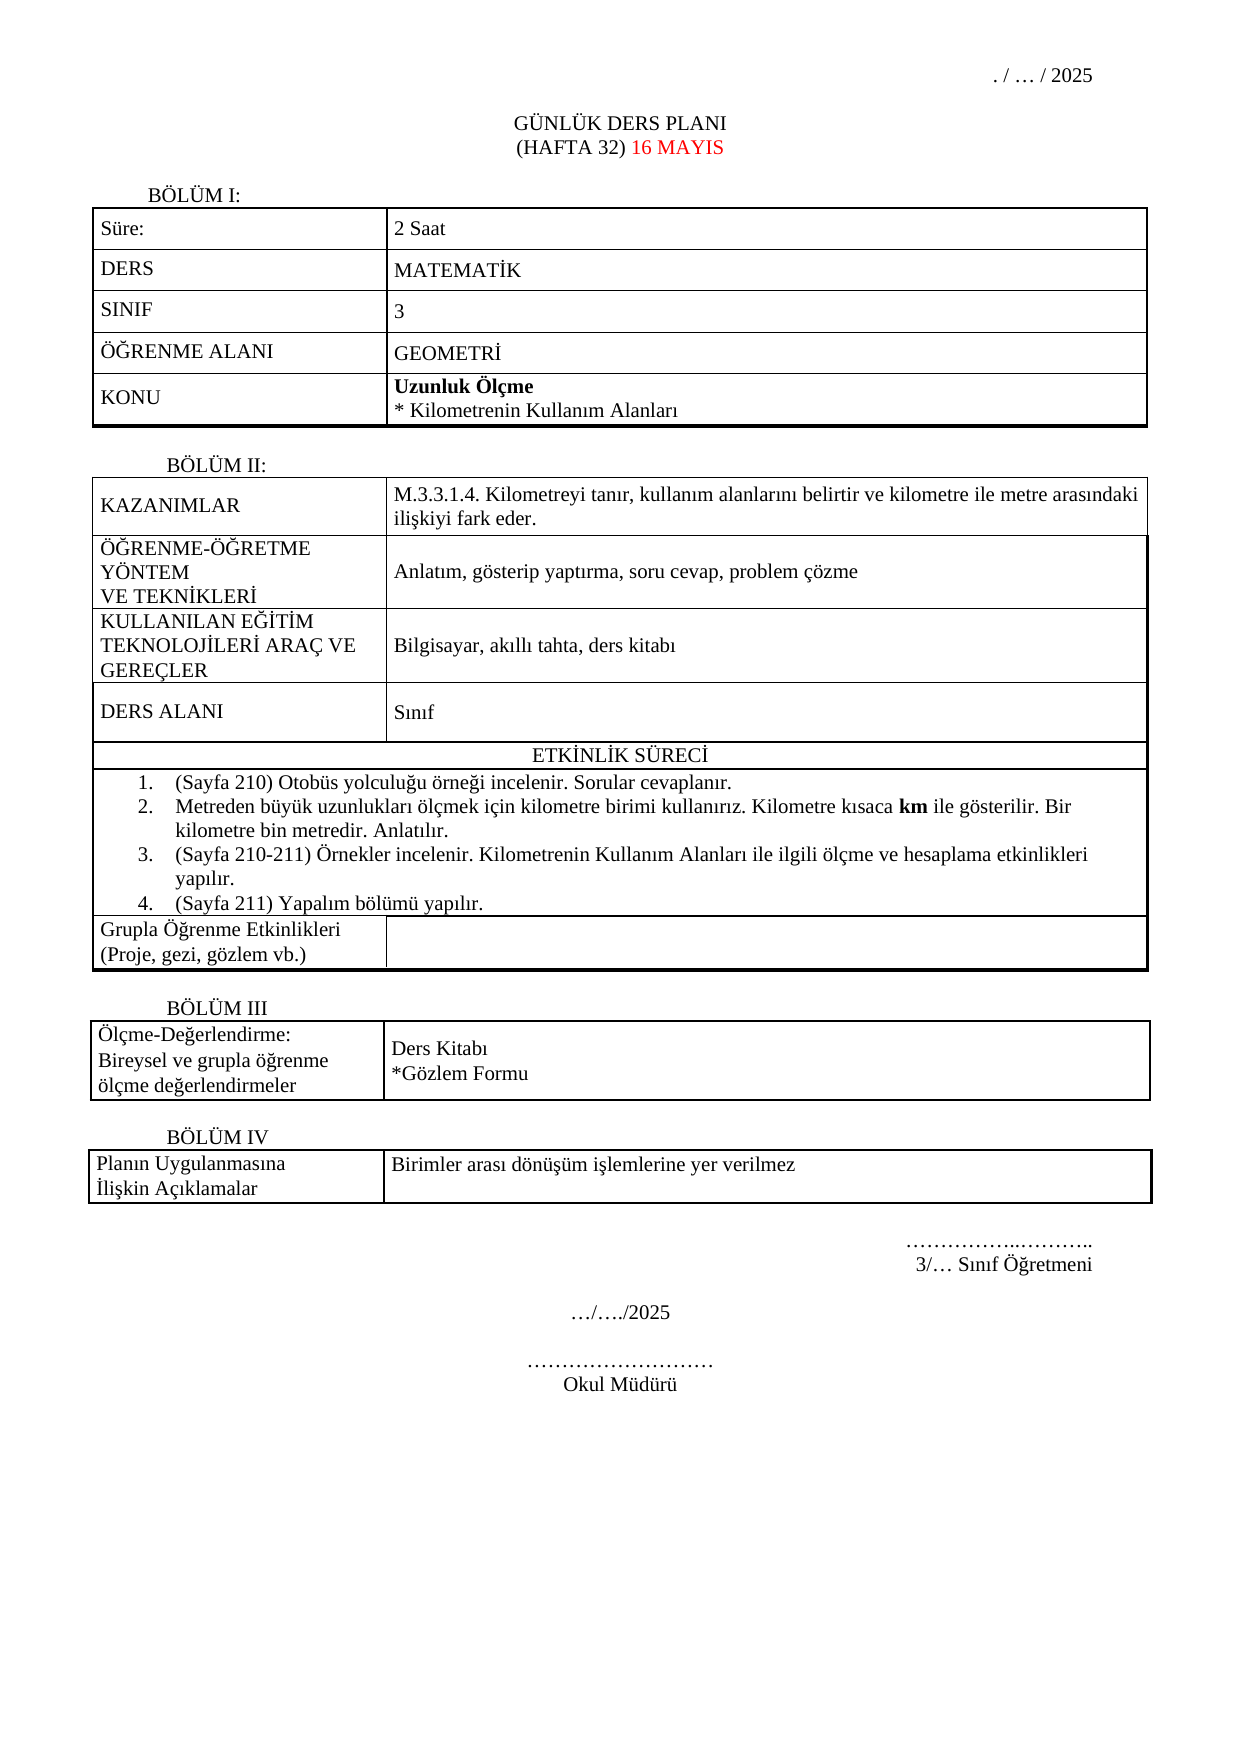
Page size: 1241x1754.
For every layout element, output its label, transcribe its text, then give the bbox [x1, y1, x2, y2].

text BÖLÜM I: [148, 183, 1093, 207]
text GÜNLÜK DERS PLANI [148, 111, 1093, 135]
text . / … / 2025 [148, 63, 1093, 87]
table_header Süre: [94, 209, 386, 249]
table_cell GEOMETRİ [388, 333, 1146, 373]
table_cell 3 [388, 291, 1146, 331]
table_cell KONU [94, 374, 386, 424]
table_header Planın Uygulanmasına İlişkin Açıklamalar [90, 1151, 383, 1202]
table_cell Anlatım, gösterip yaptırma, soru cevap, problem çözme [387, 536, 1146, 608]
table_header Ders Kitabı *Gözlem Formu [385, 1022, 1149, 1098]
table_cell ÖĞRENME-ÖĞRETME YÖNTEM VE TEKNİKLERİ [93, 536, 386, 608]
table_cell (Sayfa 210) Otobüs yolculuğu örneği incelenir. Sorular cevaplanır. Metreden büyük uzunlukları ölçmek için kilometre birimi kullanırız. Kilometre kısaca km ile gösterilir. Bir kilometre bin metredir. Anlatılır. (Sayfa 210-211) Örnekler incelenir. Kilometrenin Kullanım Alanları ile ilgili ölçme ve hesaplama etkinlikleri yapılır. (Sayfa 211) Yapalım bölümü yapılır. [94, 770, 1146, 914]
table_cell Sınıf [387, 683, 1146, 741]
table_cell ETKİNLİK SÜRECİ [94, 743, 1146, 768]
text ……………..……….. [148, 1228, 1093, 1252]
table_cell MATEMATİK [388, 250, 1146, 290]
table_cell ÖĞRENME ALANI [94, 333, 386, 373]
table_cell SINIF [94, 291, 386, 331]
subtitle BÖLÜM III [148, 996, 1093, 1020]
table_cell KULLANILAN EĞİTİM TEKNOLOJİLERİ ARAÇ VE GEREÇLER [93, 609, 386, 682]
table_header Ölçme-Değerlendirme: Bireysel ve grupla öğrenme ölçme değerlendirmeler [92, 1022, 383, 1098]
table_header KAZANIMLAR [93, 478, 386, 535]
text Okul Müdürü [148, 1372, 1093, 1396]
text (HAFTA 32) 16 MAYIS [148, 135, 1093, 159]
table_cell Grupla Öğrenme Etkinlikleri (Proje, gezi, gözlem vb.) [94, 916, 386, 967]
table_cell DERS ALANI [94, 683, 386, 741]
table_cell [387, 917, 1146, 967]
table_cell Bilgisayar, akıllı tahta, ders kitabı [387, 609, 1146, 682]
text ……………………… [148, 1348, 1093, 1372]
text BÖLÜM II: [148, 452, 1093, 477]
table_cell Uzunluk Ölçme * Kilometrenin Kullanım Alanları [388, 374, 1146, 424]
text …/…./2025 [148, 1300, 1093, 1324]
table_header Birimler arası dönüşüm işlemlerine yer verilmez [385, 1151, 1150, 1202]
subtitle BÖLÜM IV [148, 1125, 1093, 1149]
table_header 2 Saat [388, 209, 1146, 249]
text 3/… Sınıf Öğretmeni [148, 1252, 1093, 1276]
table_cell DERS [94, 250, 386, 290]
table_header M.3.3.1.4. Kilometreyi tanır, kullanım alanlarını belirtir ve kilometre ile metre arasındaki ilişkiyi fark eder. [387, 478, 1147, 535]
